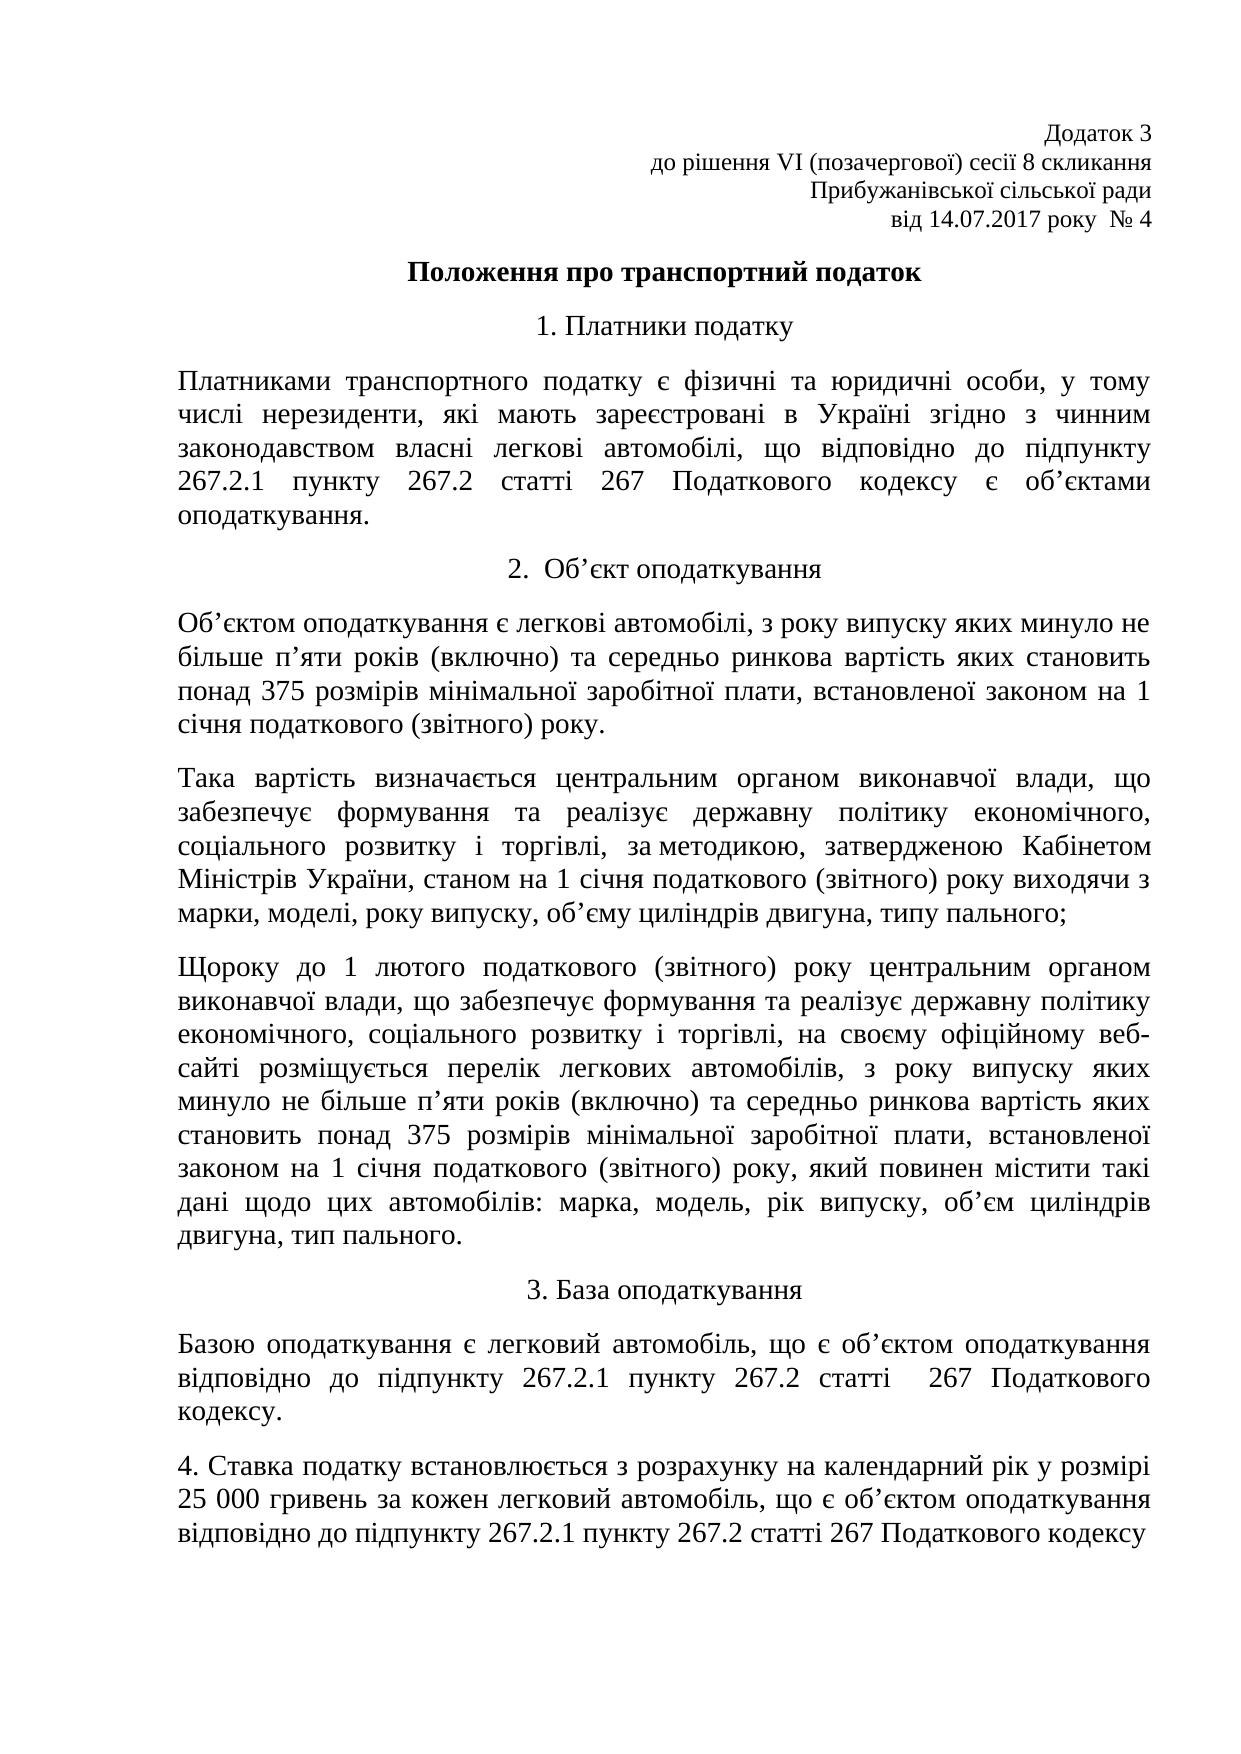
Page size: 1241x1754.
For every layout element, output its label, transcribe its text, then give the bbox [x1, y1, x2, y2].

text 3. База оподаткування [177, 1272, 1152, 1305]
text 1. Платники податку [177, 308, 1152, 342]
text 2. Об’єкт оподаткування [177, 551, 1152, 585]
text Об’єктом оподаткування є легкові автомобілі, з року випуску яких минуло не більше п’яти років (включно) та середньо ринкова вартість яких становить понад 375 розмірів мінімальної заробітної плати, встановленої законом на 1 січня податкового (звітного) року. [177, 606, 1152, 740]
text Щороку до 1 лютого податкового (звітного) року центральним органом виконавчої влади, що забезпечує формування та реалізує державну політику економічного, соціального розвитку і торгівлі, на своєму офіційному веб-сайті розміщується перелік легкових автомобілів, з року випуску яких минуло не більше п’яти років (включно) та середньо ринкова вартість яких становить понад 375 розмірів мінімальної заробітної плати, встановленої законом на 1 січня податкового (звітного) року, який повинен містити такі дані щодо цих автомобілів: марка, модель, рік випуску, об’єм циліндрів двигуна, тип пального. [177, 949, 1152, 1251]
text 4. Ставка податку встановлюється з розрахунку на календарний рік у розмірі 25 000 гривень за кожен легковий автомобіль, що є об’єктом оподаткування відповідно до підпункту 267.2.1 пункту 267.2 статті 267 Податкового кодексу [177, 1448, 1152, 1548]
text Додаток 3 до рішення VІ (позачергової) сесії 8 скликання Прибужанівської сільської ради від 14.07.2017 року № 4 [177, 118, 1152, 233]
text Платниками транспортного податку є фізичні та юридичні особи, у тому числі нерезиденти, які мають зареєстровані в Україні згідно з чинним законодавством власні легкові автомобілі, що відповідно до підпункту 267.2.1 пункту 267.2 статті 267 Податкового кодексу є об’єктами оподаткування. [177, 363, 1152, 530]
text Базою оподаткування є легковий автомобіль, що є об’єктом оподаткування відповідно до підпункту 267.2.1 пункту 267.2 статті 267 Податкового кодексу. [177, 1326, 1152, 1427]
text Така вартість визначається центральним органом виконавчої влади, що забезпечує формування та реалізує державну політику економічного, соціального розвитку і торгівлі, за методикою, затвердженою Кабінетом Міністрів України, станом на 1 січня податкового (звітного) року виходячи з марки, моделі, року випуску, об’єму циліндрів двигуна, типу пального; [177, 761, 1152, 928]
text Положення про транспортний податок [177, 254, 1152, 287]
